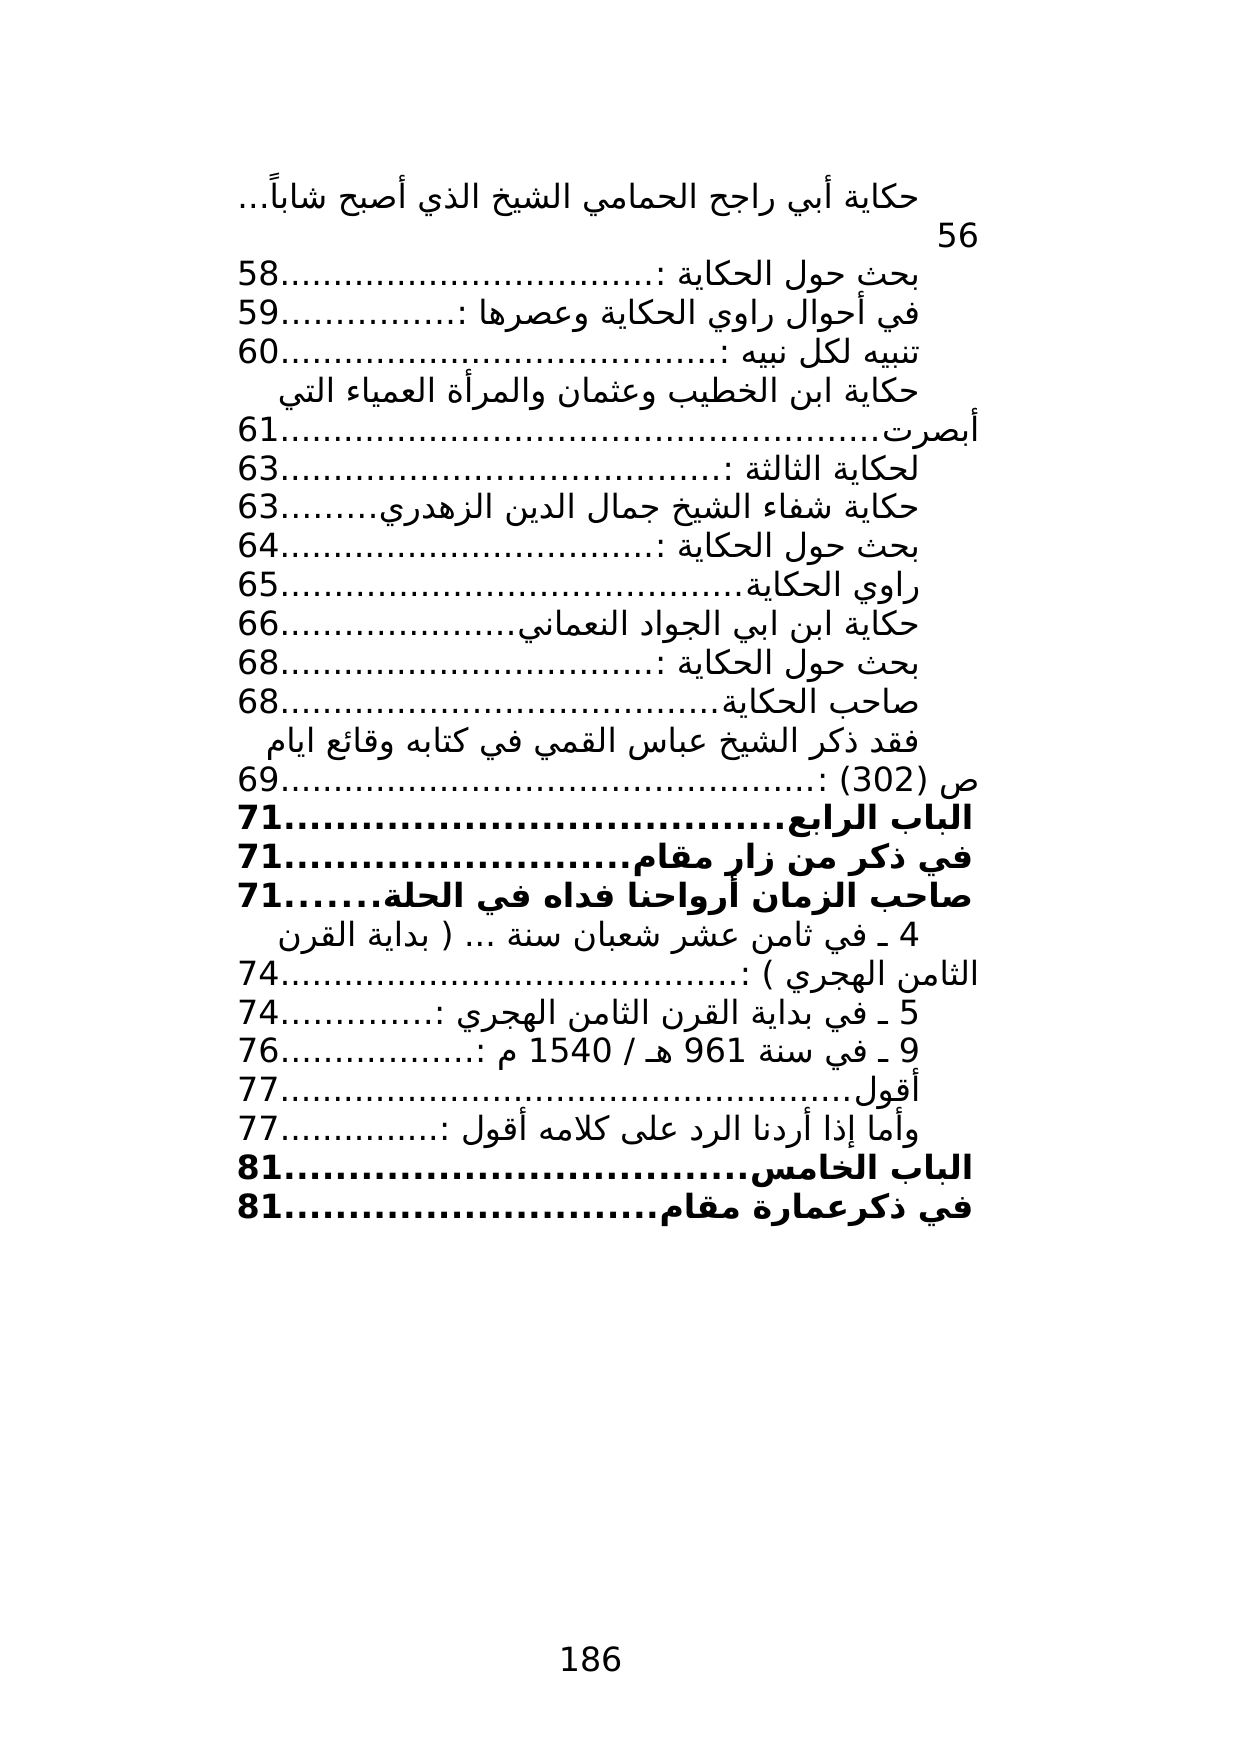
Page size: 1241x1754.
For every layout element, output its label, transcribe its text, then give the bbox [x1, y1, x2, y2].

text في أحوال راوي الحكاية وعصرها : 59 [236, 294, 979, 333]
text 9 ـ في سنة 961 هـ / 1540 م : 76 [236, 1032, 979, 1071]
text صاحب الزمان أرواحنا فداه في الحلة 71 [236, 877, 1004, 915]
text راوي الحكاية 65 [236, 566, 979, 604]
text تنبيه لكل نبيه : 60 [236, 333, 979, 371]
text لحكاية الثالثة : 63 [236, 449, 979, 488]
text وأما إذا أردنا الرد على كلامه أقول : 77 [236, 1110, 979, 1148]
text الباب الرابع 71 [236, 799, 1004, 838]
text حكاية شفاء الشيخ جمال الدين الزهدري 63 [236, 488, 979, 527]
text بحث حول الحكاية : 64 [236, 527, 979, 566]
text 5 ـ في بداية القرن الثامن الهجري : 74 [236, 993, 979, 1032]
text 4 ـ في ثامن عشر شعبان سنة ... ( بداية القرن الثامن الهجري ) : 74 [236, 915, 979, 993]
text صاحب الحكاية 68 [236, 682, 979, 721]
text الباب الخامس 81 [236, 1148, 1004, 1187]
text فقد ذكر الشيخ عباس القمي في كتابه وقائع ايام ص (302) : 69 [236, 721, 979, 799]
text في ذكرعمارة مقام 81 [236, 1187, 1004, 1226]
text حكاية أبي راجح الحمامي الشيخ الذي أصبح شاباً 56 [236, 177, 979, 255]
text بحث حول الحكاية : 58 [236, 255, 979, 294]
text أقول 77 [236, 1071, 979, 1110]
text حكاية ابن الخطيب وعثمان والمرأة العمياء التي أبصرت 61 [236, 371, 979, 449]
text بحث حول الحكاية : 68 [236, 643, 979, 682]
text في ذكر من زار مقام 71 [236, 838, 1004, 877]
text حكاية ابن ابي الجواد النعماني 66 [236, 604, 979, 643]
